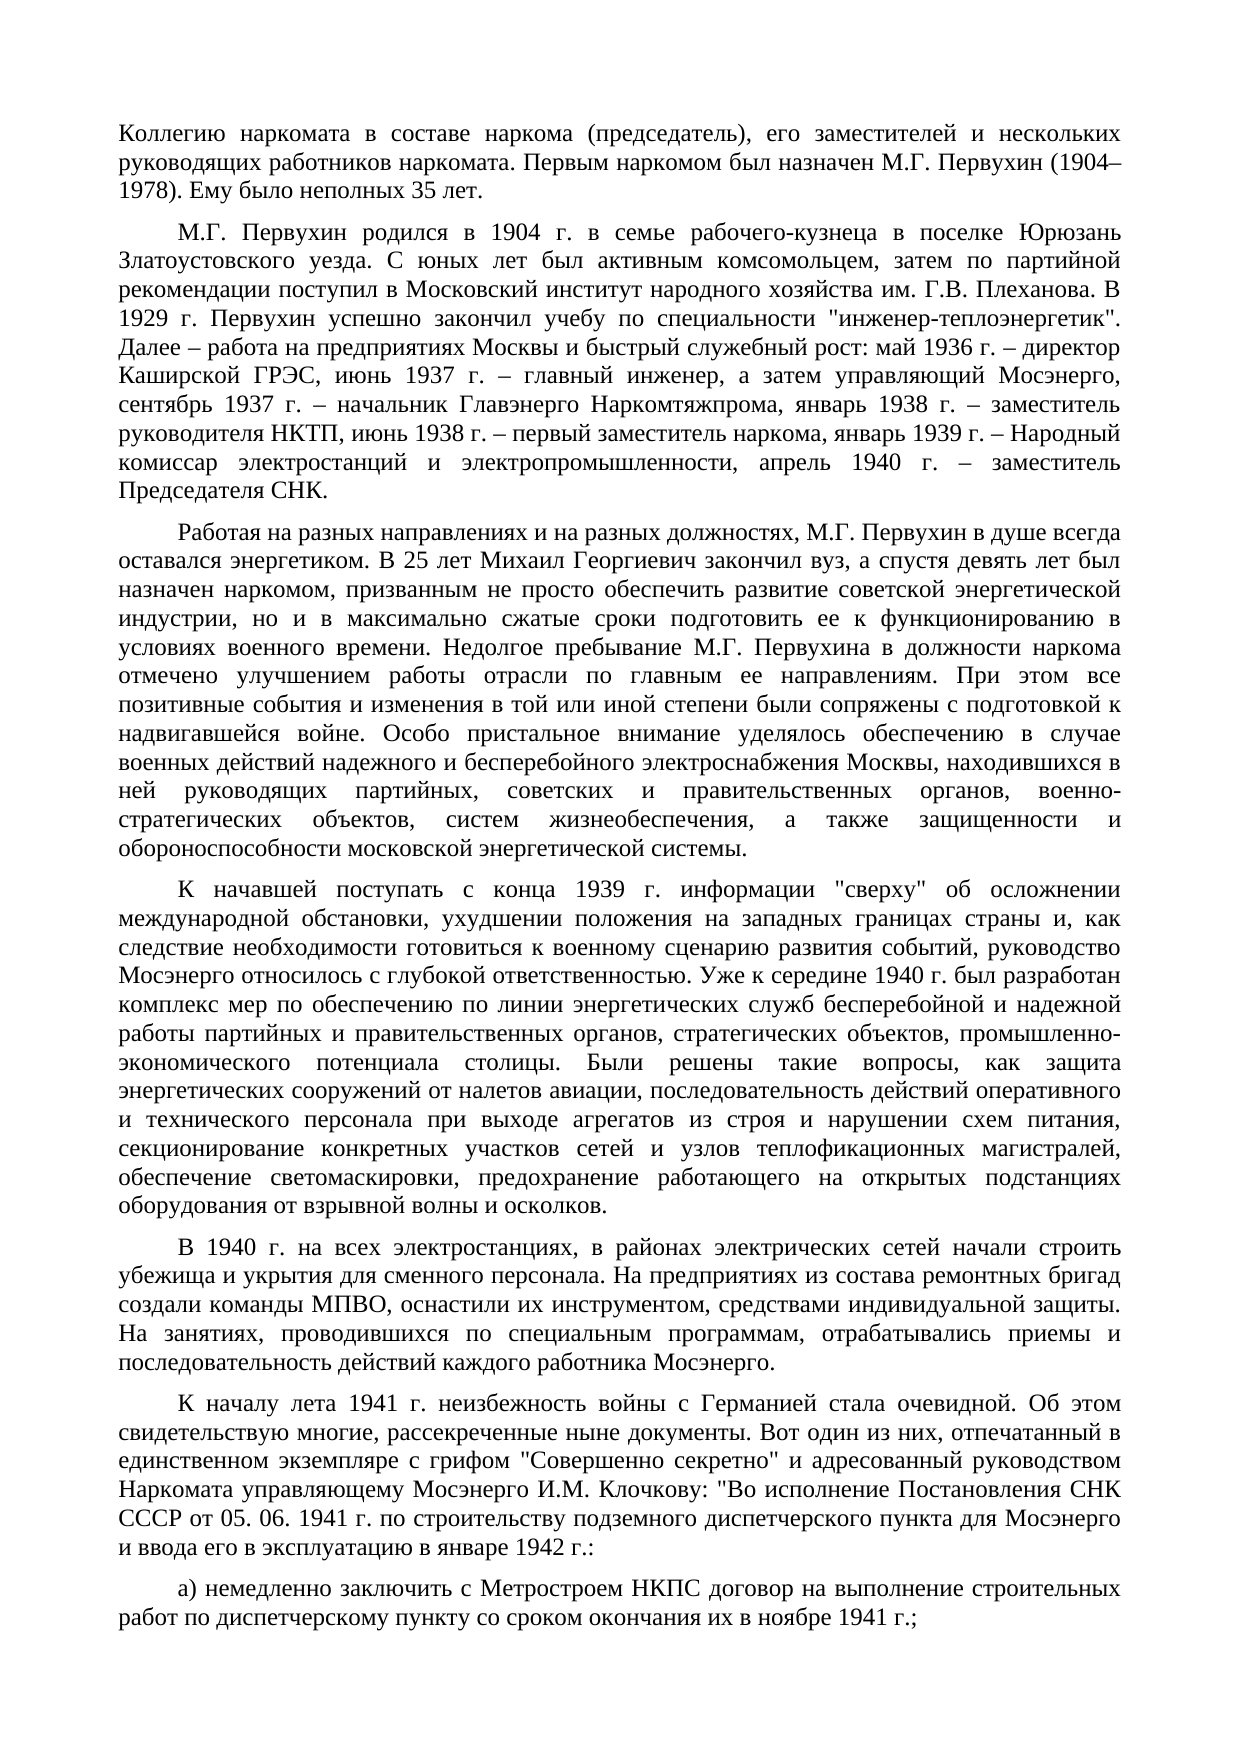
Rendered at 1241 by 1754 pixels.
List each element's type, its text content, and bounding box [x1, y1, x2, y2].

text К начавшей поступать с конца 1939 г. информации "сверху" об осложнении международной обстановки, ухудшении положения на западных границах страны и, как следствие необходимости готовиться к военному сценарию развития событий, руководство Мосэнерго относилось с глубокой ответственностью. Уже к середине 1940 г. был разработан комплекс мер по обеспечению по линии энергетических служб бесперебойной и надежной работы партийных и правительственных органов, стратегических объектов, промышленно-экономического потенциала столицы. Были решены такие вопросы, как защита энергетических сооружений от налетов авиации, последовательность действий оперативного и технического персонала при выходе агрегатов из строя и нарушении схем питания, секционирование конкретных участков сетей и узлов теплофикационных магистралей, обеспечение светомаскировки, предохранение работающего на открытых подстанциях оборудования от взрывной волны и осколков. [118, 874, 1122, 1219]
text Работая на разных направлениях и на разных должностях, М.Г. Первухин в душе всегда оставался энергетиком. В 25 лет Михаил Георгиевич закончил вуз, а спустя девять лет был назначен наркомом, призванным не просто обеспечить развитие советской энергетической индустрии, но и в максимально сжатые сроки подготовить ее к функционированию в условиях военного времени. Недолгое пребывание М.Г. Первухина в должности наркома отмечено улучшением работы отрасли по главным ее направлениям. При этом все позитивные события и изменения в той или иной степени были сопряжены с подготовкой к надвигавшейся войне. Особо пристальное внимание уделялось обеспечению в случае военных действий надежного и бесперебойного электроснабжения Москвы, находившихся в ней руководящих партийных, советских и правительственных органов, военно-стратегических объектов, систем жизнеобеспечения, а также защищенности и обороноспособности московской энергетической системы. [118, 517, 1122, 862]
text В 1940 г. на всех электростанциях, в районах электрических сетей начали строить убежища и укрытия для сменного персонала. На предприятиях из состава ремонтных бригад создали команды МПВО, оснастили их инструментом, средствами индивидуальной защиты. На занятиях, проводившихся по специальным программам, отрабатывались приемы и последовательность действий каждого работника Мосэнерго. [118, 1232, 1122, 1376]
text К началу лета 1941 г. неизбежность войны с Германией стала очевидной. Об этом свидетельствую многие, рассекреченные ныне документы. Вот один из них, отпечатанный в единственном экземпляре с грифом "Совершенно секретно" и адресованный руководством Наркомата управляющему Мосэнерго И.М. Клочкову: "Во исполнение Постановления СНК СССР от 05. 06. 1941 г. по строительству подземного диспетчерского пункта для Мосэнерго и ввода его в эксплуатацию в январе 1942 г.: [118, 1388, 1122, 1561]
text М.Г. Первухин родился в 1904 г. в семье рабочего-кузнеца в поселке Юрюзань Златоустовского уезда. С юных лет был активным комсомольцем, затем по партийной рекомендации поступил в Московский институт народного хозяйства им. Г.В. Плеханова. В 1929 г. Первухин успешно закончил учебу по специальности "инженер-теплоэнергетик". Далее – работа на предприятиях Москвы и быстрый служебный рост: май 1936 г. – директор Каширской ГРЭС, июнь 1937 г. – главный инженер, а затем управляющий Мосэнерго, сентябрь 1937 г. – начальник Главэнерго Наркомтяжпрома, январь 1938 г. – заместитель руководителя НКТП, июнь 1938 г. – первый заместитель наркома, январь 1939 г. – Народный комиссар электростанций и электропромышленности, апрель 1940 г. – заместитель Председателя СНК. [118, 217, 1122, 504]
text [118, 118, 1122, 204]
text а) немедленно заключить с Метростроем НКПС договор на выполнение строительных работ по диспетчерскому пункту со сроком окончания их в ноябре 1941 г.; [118, 1573, 1122, 1631]
